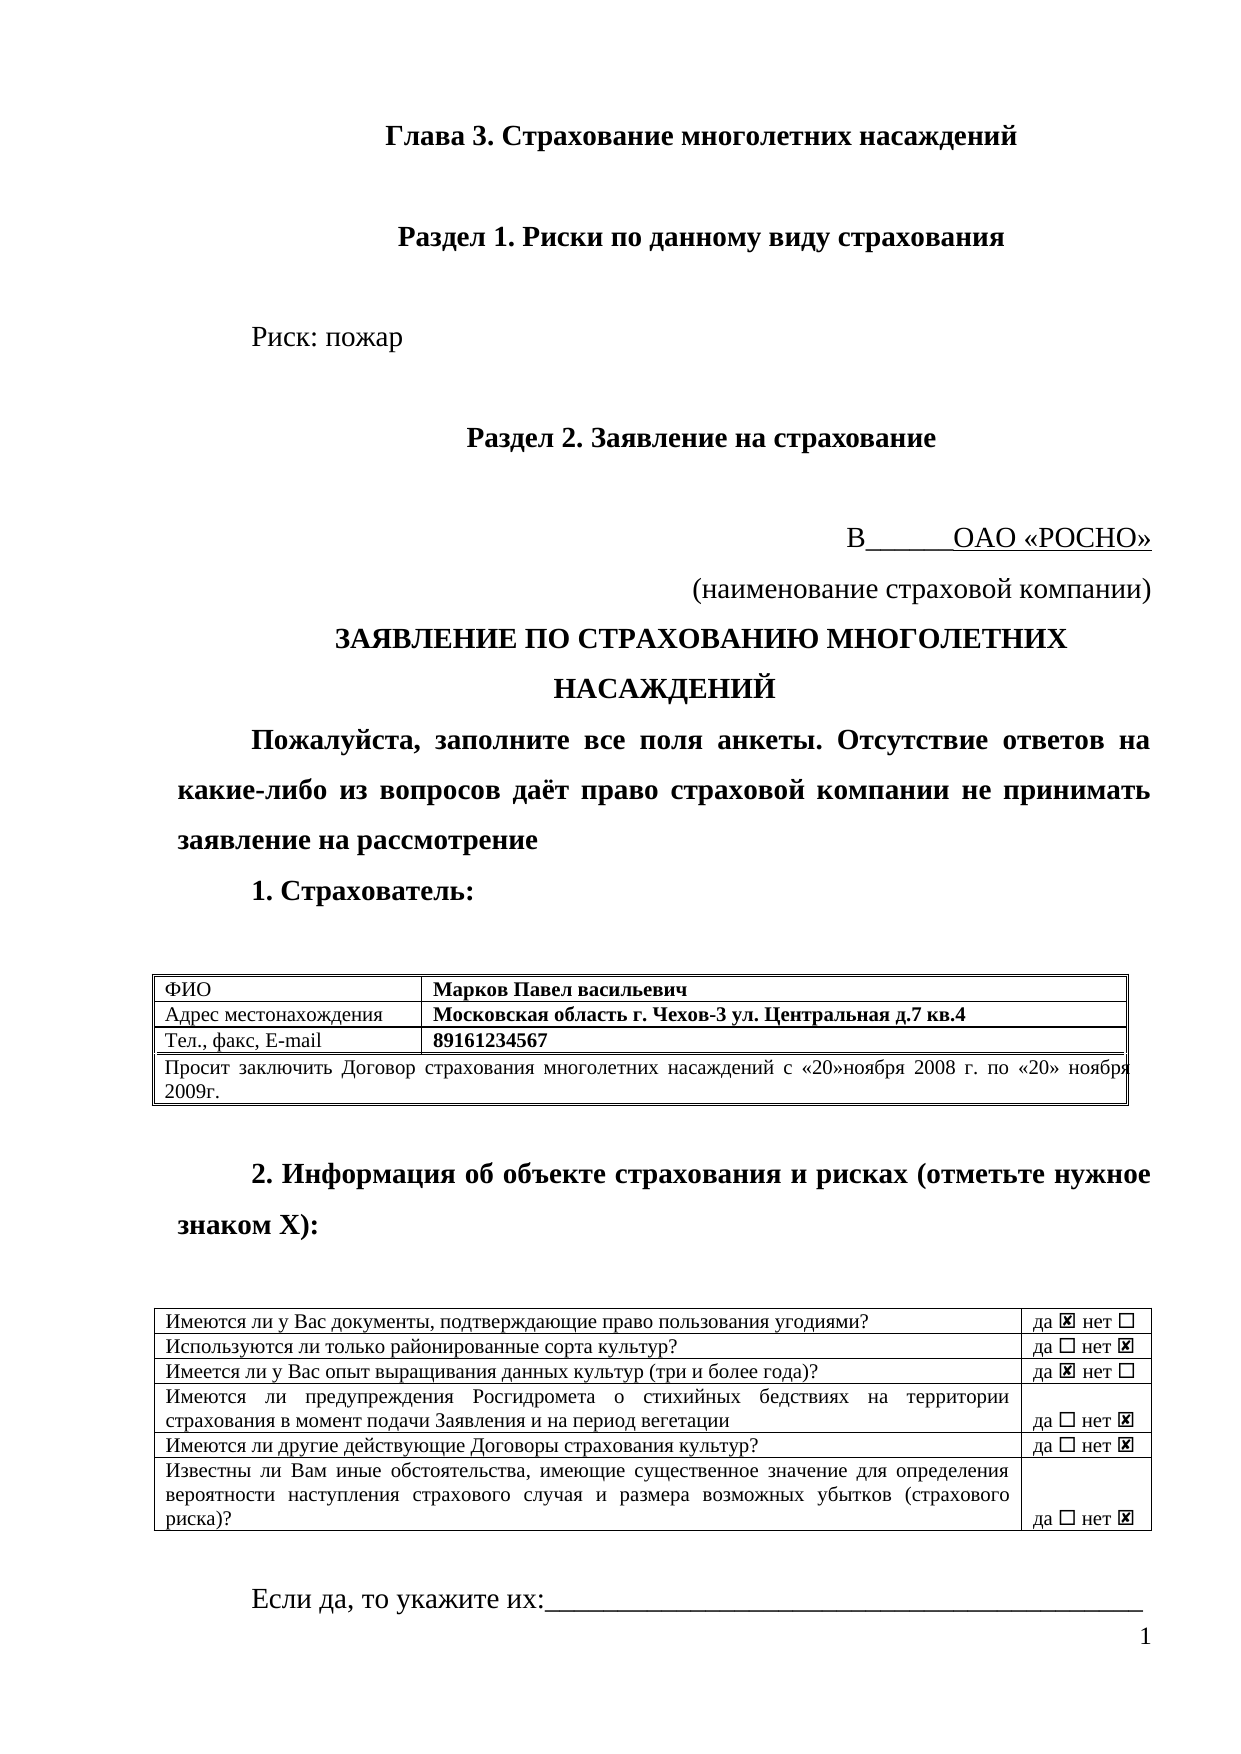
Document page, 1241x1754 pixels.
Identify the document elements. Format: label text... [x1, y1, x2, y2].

table_cell Адрес местонахождения [155, 1002, 421, 1026]
table_cell Московская область г. Чехов-3 ул. Центральная д.7 кв.4 [422, 1002, 1126, 1026]
text Раздел 1. Риски по данному виду страхования [177, 219, 1152, 252]
text Риск: пожар [177, 319, 1152, 353]
text (наименование страховой компании) [177, 571, 1152, 604]
text Если да, то укажите их:_________________________________________ [177, 1582, 1152, 1615]
text Глава 3. Страхование многолетних насаждений [177, 118, 1152, 152]
table_cell да нет [1022, 1359, 1151, 1383]
table_header ФИО [155, 977, 421, 1001]
text 1. Страхователь: [177, 873, 1152, 906]
text В______ОАО «РОСНО» [177, 521, 1152, 554]
table_cell Просит заключить Договор страхования многолетних насаждений с «20»ноября 2008 г. по «20» ноября 2009г. [155, 1052, 1126, 1103]
table_cell Известны ли Вам иные обстоятельства, имеющие существенное значение для определения вероятности наступления страхового случая и размера возможных убытков (страхового риска)? [155, 1458, 1021, 1530]
text 2. Информация об объекте страхования и рисках (отметьте нужное знаком Х): [177, 1157, 1152, 1240]
table_cell да нет [1022, 1458, 1151, 1530]
table_cell Имеются ли предупреждения Росгидромета о стихийных бедствиях на территории страхования в момент подачи Заявления и на период вегетации [155, 1384, 1021, 1432]
subtitle Раздел 2. Заявление на страхование [177, 420, 1152, 453]
table_cell 89161234567 [422, 1028, 1126, 1052]
table_header да нет [1022, 1309, 1151, 1333]
text ЗАЯВЛЕНИЕ ПО СТРАХОВАНИЮ МНОГОЛЕТНИХ НАСАЖДЕНИЙ [177, 621, 1152, 705]
table_cell Имеются ли другие действующие Договоры страхования культур? [155, 1433, 1021, 1457]
table_cell да нет [1022, 1384, 1151, 1432]
table_cell Имеется ли у Вас опыт выращивания данных культур (три и более года)? [155, 1359, 1021, 1383]
table_header Марков Павел васильевич [422, 977, 1126, 1001]
table_cell да нет [1022, 1433, 1151, 1457]
table_cell Используются ли только районированные сорта культур? [155, 1334, 1021, 1358]
table_cell Тел., факс, E-mail [155, 1028, 421, 1052]
table_header Имеются ли у Вас документы, подтверждающие право пользования угодиями? [155, 1309, 1021, 1333]
text Пожалуйста, заполните все поля анкеты. Отсутствие ответов на какие-либо из вопросов даёт право страховой компании не принимать заявление на рассмотрение [177, 722, 1152, 856]
table_cell да нет [1022, 1334, 1151, 1358]
